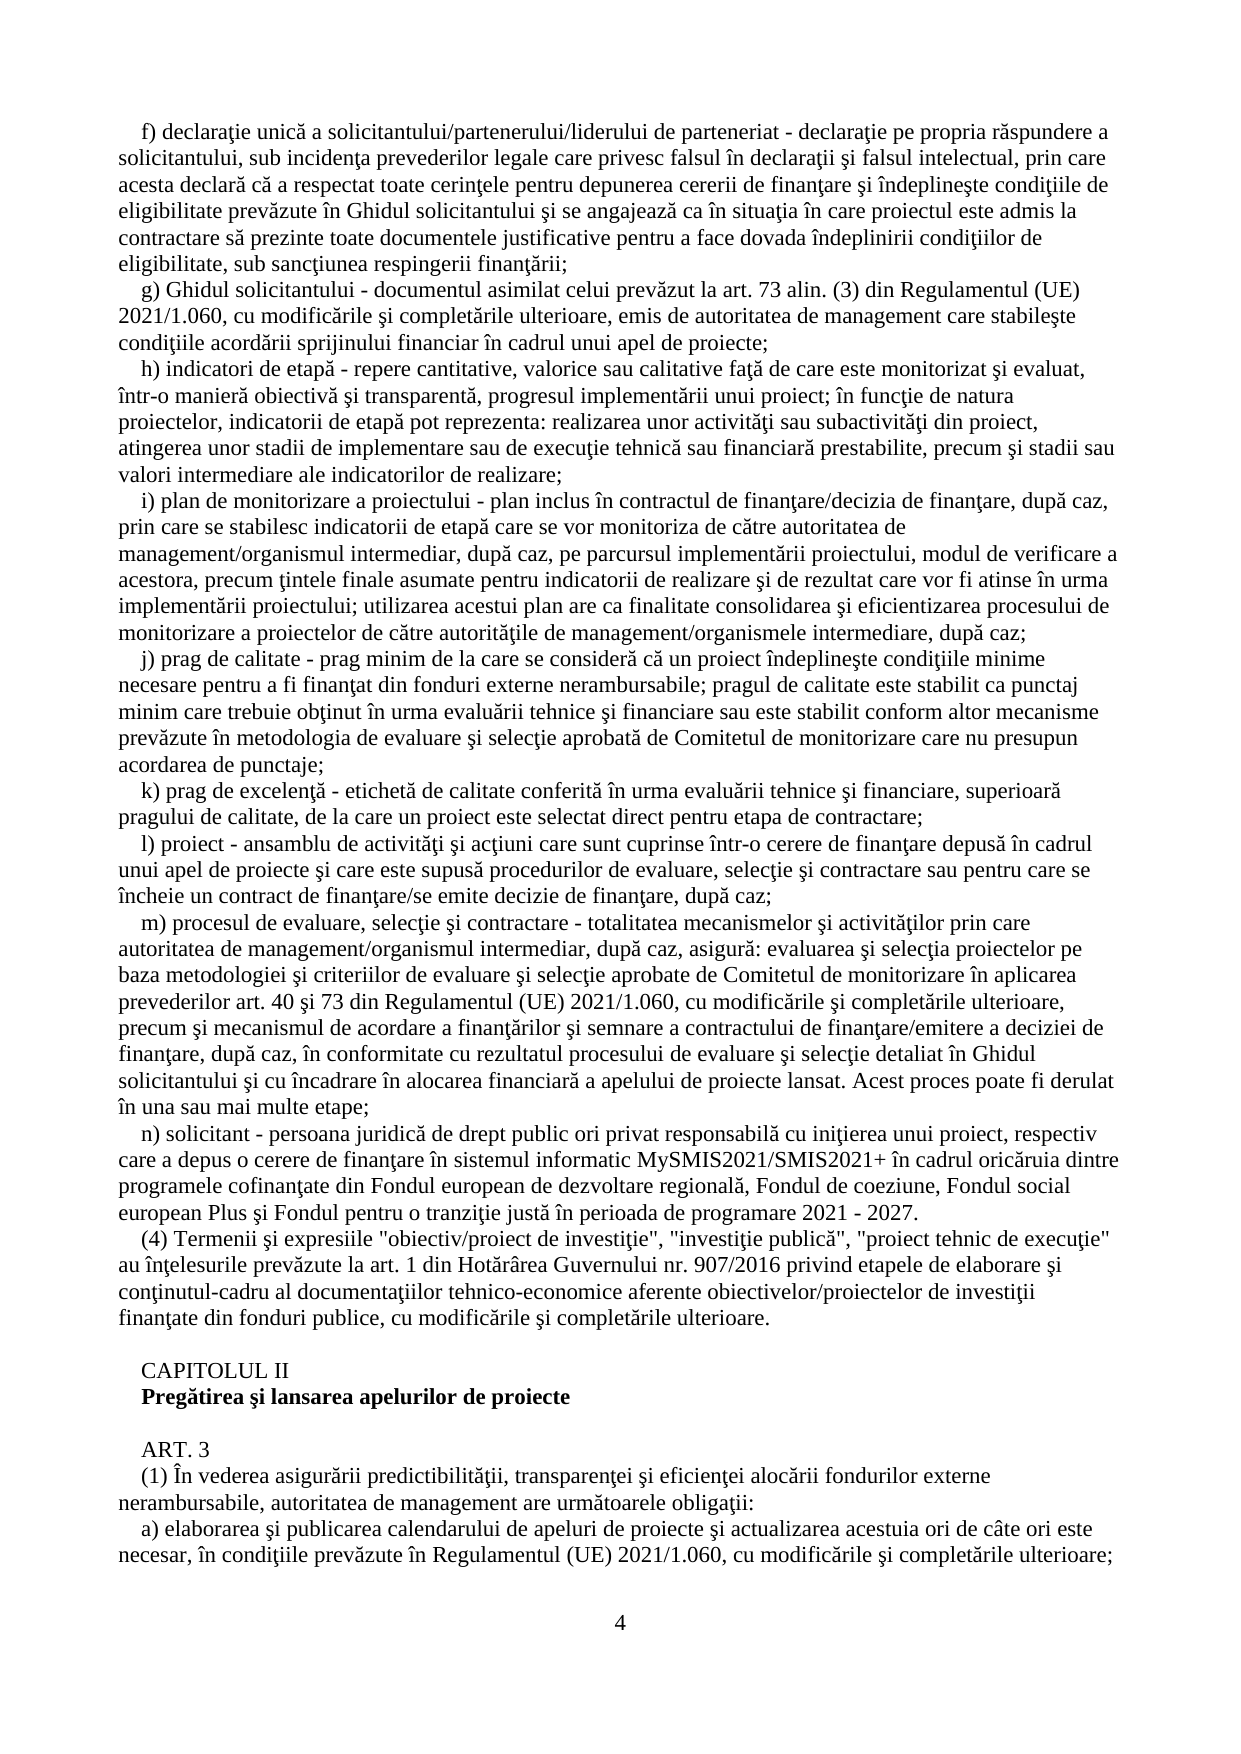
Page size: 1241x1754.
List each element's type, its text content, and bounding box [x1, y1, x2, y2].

text g) Ghidul solicitantului - documentul asimilat celui prevăzut la art. 73 alin. (3) din Regulamentul (UE) 2021/1.060, cu modificările şi completările ulterioare, emis de autoritatea de management care stabileşte condiţiile acordării sprijinului financiar în cadrul unui apel de proiecte; [118, 276, 1122, 355]
text h) indicatori de etapă - repere cantitative, valorice sau calitative faţă de care este monitorizat şi evaluat, într-o manieră obiectivă şi transparentă, progresul implementării unui proiect; în funcţie de natura proiectelor, indicatorii de etapă pot reprezenta: realizarea unor activităţi sau subactivităţi din proiect, atingerea unor stadii de implementare sau de execuţie tehnică sau financiară prestabilite, precum şi stadii sau valori intermediare ale indicatorilor de realizare; [118, 355, 1122, 487]
text n) solicitant - persoana juridică de drept public ori privat responsabilă cu iniţierea unui proiect, respectiv care a depus o cerere de finanţare în sistemul informatic MySMIS2021/SMIS2021+ în cadrul oricăruia dintre programele cofinanţate din Fondul european de dezvoltare regională, Fondul de coeziune, Fondul social european Plus şi Fondul pentru o tranziţie justă în perioada de programare 2021 - 2027. [118, 1119, 1122, 1225]
text (1) În vederea asigurării predictibilităţii, transparenţei şi eficienţei alocării fondurilor externe nerambursabile, autoritatea de management are următoarele obligaţii: [118, 1462, 1122, 1515]
text a) elaborarea şi publicarea calendarului de apeluri de proiecte şi actualizarea acestuia ori de câte ori este necesar, în condiţiile prevăzute în Regulamentul (UE) 2021/1.060, cu modificările şi completările ulterioare; [118, 1515, 1122, 1568]
text (4) Termenii şi expresiile "obiectiv/proiect de investiţie", "investiţie publică", "proiect tehnic de execuţie" au înţelesurile prevăzute la art. 1 din Hotărârea Guvernului nr. 907/2016 privind etapele de elaborare şi conţinutul-cadru al documentaţiilor tehnico-economice aferente obiectivelor/proiectelor de investiţii finanţate din fonduri publice, cu modificările şi completările ulterioare. [118, 1225, 1122, 1330]
text l) proiect - ansamblu de activităţi şi acţiuni care sunt cuprinse într-o cerere de finanţare depusă în cadrul unui apel de proiecte şi care este supusă procedurilor de evaluare, selecţie şi contractare sau pentru care se încheie un contract de finanţare/se emite decizie de finanţare, după caz; [118, 830, 1122, 909]
text f) declaraţie unică a solicitantului/partenerului/liderului de parteneriat - declaraţie pe propria răspundere a solicitantului, sub incidenţa prevederilor legale care privesc falsul în declaraţii şi falsul intelectual, prin care acesta declară că a respectat toate cerinţele pentru depunerea cererii de finanţare şi îndeplineşte condiţiile de eligibilitate prevăzute în Ghidul solicitantului şi se angajează ca în situaţia în care proiectul este admis la contractare să prezinte toate documentele justificative pentru a face dovada îndeplinirii condiţiilor de eligibilitate, sub sancţiunea respingerii finanţării; [118, 118, 1122, 276]
text CAPITOLUL II [118, 1357, 1122, 1383]
text j) prag de calitate - prag minim de la care se consideră că un proiect îndeplineşte condiţiile minime necesare pentru a fi finanţat din fonduri externe nerambursabile; pragul de calitate este stabilit ca punctaj minim care trebuie obţinut în urma evaluării tehnice şi financiare sau este stabilit conform altor mecanisme prevăzute în metodologia de evaluare şi selecţie aprobată de Comitetul de monitorizare care nu presupun acordarea de punctaje; [118, 645, 1122, 777]
text k) prag de excelenţă - etichetă de calitate conferită în urma evaluării tehnice şi financiare, superioară pragului de calitate, de la care un proiect este selectat direct pentru etapa de contractare; [118, 777, 1122, 830]
text ART. 3 [118, 1436, 1122, 1462]
text Pregătirea şi lansarea apelurilor de proiecte [118, 1383, 1122, 1409]
text i) plan de monitorizare a proiectului - plan inclus în contractul de finanţare/decizia de finanţare, după caz, prin care se stabilesc indicatorii de etapă care se vor monitoriza de către autoritatea de management/organismul intermediar, după caz, pe parcursul implementării proiectului, modul de verificare a acestora, precum ţintele finale asumate pentru indicatorii de realizare şi de rezultat care vor fi atinse în urma implementării proiectului; utilizarea acestui plan are ca finalitate consolidarea şi eficientizarea procesului de monitorizare a proiectelor de către autorităţile de management/organismele intermediare, după caz; [118, 487, 1122, 645]
text m) procesul de evaluare, selecţie şi contractare - totalitatea mecanismelor şi activităţilor prin care autoritatea de management/organismul intermediar, după caz, asigură: evaluarea şi selecţia proiectelor pe baza metodologiei şi criteriilor de evaluare şi selecţie aprobate de Comitetul de monitorizare în aplicarea prevederilor art. 40 şi 73 din Regulamentul (UE) 2021/1.060, cu modificările şi completările ulterioare, precum şi mecanismul de acordare a finanţărilor şi semnare a contractului de finanţare/emitere a deciziei de finanţare, după caz, în conformitate cu rezultatul procesului de evaluare şi selecţie detaliat în Ghidul solicitantului şi cu încadrare în alocarea financiară a apelului de proiecte lansat. Acest proces poate fi derulat în una sau mai multe etape; [118, 909, 1122, 1119]
